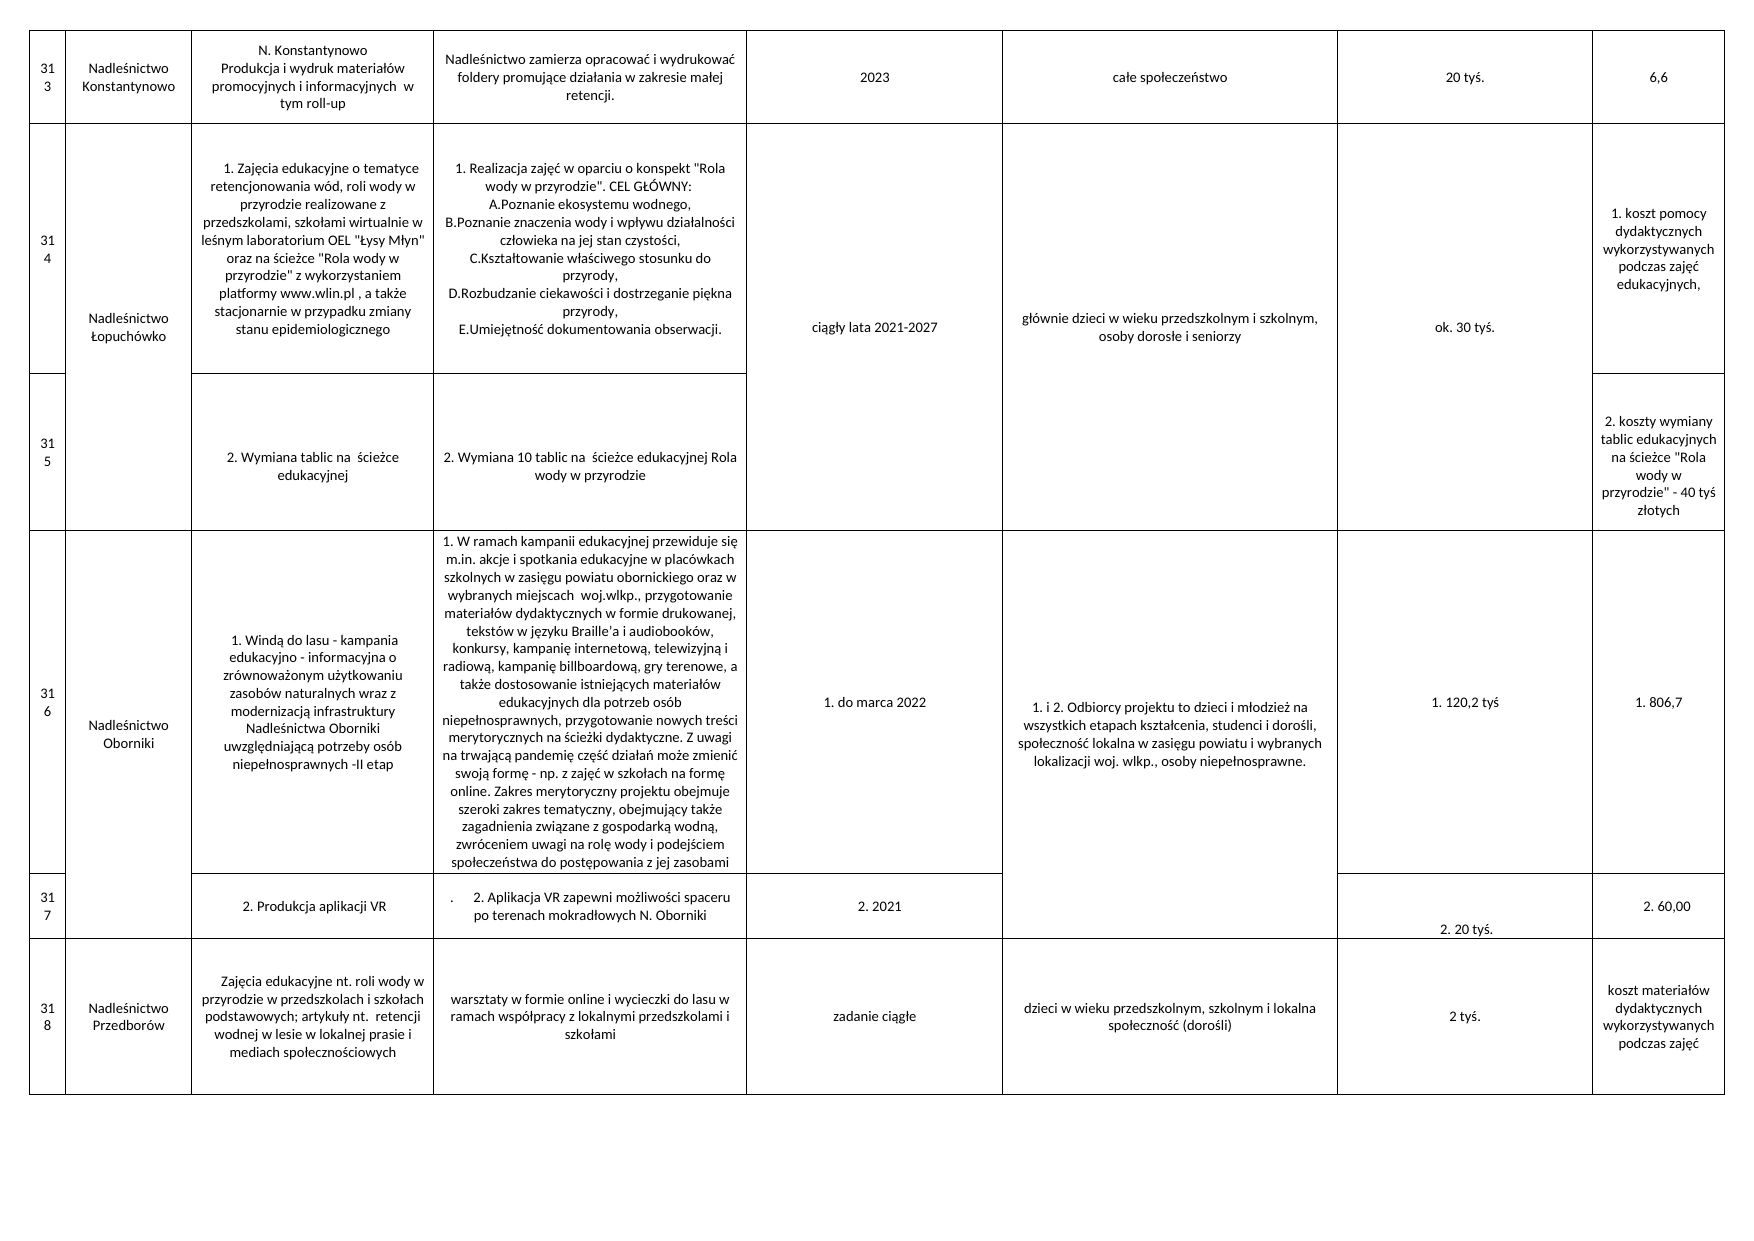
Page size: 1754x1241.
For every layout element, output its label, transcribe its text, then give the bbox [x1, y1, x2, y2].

table_cell Nadleśnictwo Oborniki [66, 531, 191, 938]
table_cell dzieci w wieku przedszkolnym, szkolnym i lokalna społeczność (dorośli) [1003, 939, 1337, 1094]
table_cell ok. 30 tyś. [1338, 124, 1592, 529]
table_cell 1. 806,7 [1593, 531, 1724, 873]
table_cell 1. Zajęcia edukacyjne o tematyce retencjonowania wód, roli wody w przyrodzie realizowane z przedszkolami, szkołami wirtualnie w leśnym laboratorium OEL "Łysy Młyn" oraz na ścieżce "Rola wody w przyrodzie" z wykorzystaniem platformy www.wlin.pl , a także stacjonarnie w przypadku zmiany stanu epidemiologicznego [192, 124, 433, 373]
table_cell 2. 20 tyś. [1338, 874, 1592, 938]
table_cell 1. i 2. Odbiorcy projektu to dzieci i młodzież na wszystkich etapach kształcenia, studenci i dorośli, społeczność lokalna w zasięgu powiatu i wybranych lokalizacji woj. wlkp., osoby niepełnosprawne. [1003, 531, 1337, 938]
table_cell 2. Produkcja aplikacji VR [192, 874, 433, 938]
table_cell całe społeczeństwo [1003, 31, 1337, 123]
table_cell 317 [30, 874, 65, 938]
table_cell 313 [30, 31, 65, 123]
table_cell . 2. Aplikacja VR zapewni możliwości spaceru po terenach mokradłowych N. Oborniki [434, 874, 746, 938]
table_cell 6,6 [1593, 31, 1724, 123]
table_cell 1. Realizacja zajęć w oparciu o konspekt "Rola wody w przyrodzie". CEL GŁÓWNY: A.Poznanie ekosystemu wodnego, B.Poznanie znaczenia wody i wpływu działalności człowieka na jej stan czystości, C.Kształtowanie właściwego stosunku do przyrody, D.Rozbudzanie ciekawości i dostrzeganie piękna przyrody, E.Umiejętność dokumentowania obserwacji. [434, 124, 746, 373]
table_cell 318 [30, 939, 65, 1094]
table_cell 1. 120,2 tyś [1338, 531, 1592, 873]
table_cell 2 tyś. [1338, 939, 1592, 1094]
table_cell warsztaty w formie online i wycieczki do lasu w ramach współpracy z lokalnymi przedszkolami i szkołami [434, 939, 746, 1094]
table_cell 1. Windą do lasu - kampania edukacyjno - informacyjna o zrównoważonym użytkowaniu zasobów naturalnych wraz z modernizacją infrastruktury Nadleśnictwa Oborniki uwzględniającą potrzeby osób niepełnosprawnych -II etap [192, 531, 433, 873]
table_cell 2. Wymiana 10 tablic na ścieżce edukacyjnej Rola wody w przyrodzie [434, 374, 746, 529]
table_cell 1. koszt pomocy dydaktycznych wykorzystywanych podczas zajęć edukacyjnych, [1593, 124, 1724, 373]
table_cell 2023 [747, 31, 1002, 123]
table_cell 20 tyś. [1338, 31, 1592, 123]
table_cell 314 [30, 124, 65, 373]
table_cell głównie dzieci w wieku przedszkolnym i szkolnym, osoby dorosłe i seniorzy [1003, 124, 1337, 529]
table_cell N. Konstantynowo Produkcja i wydruk materiałów promocyjnych i informacyjnych w tym roll-up [192, 31, 433, 123]
table_cell 316 [30, 531, 65, 873]
table_cell zadanie ciągłe [747, 939, 1002, 1094]
table_cell 1. W ramach kampanii edukacyjnej przewiduje się m.in. akcje i spotkania edukacyjne w placówkach szkolnych w zasięgu powiatu obornickiego oraz w wybranych miejscach woj.wlkp., przygotowanie materiałów dydaktycznych w formie drukowanej, tekstów w języku Braille’a i audiobooków, konkursy, kampanię internetową, telewizyjną i radiową, kampanię billboardową, gry terenowe, a także dostosowanie istniejących materiałów edukacyjnych dla potrzeb osób niepełnosprawnych, przygotowanie nowych treści merytorycznych na ścieżki dydaktyczne. Z uwagi na trwającą pandemię część działań może zmienić swoją formę - np. z zajęć w szkołach na formę online. Zakres merytoryczny projektu obejmuje szeroki zakres tematyczny, obejmujący także zagadnienia związane z gospodarką wodną, zwróceniem uwagi na rolę wody i podejściem społeczeństwa do postępowania z jej zasobami [434, 531, 746, 873]
table_cell 2. Wymiana tablic na ścieżce edukacyjnej [192, 374, 433, 529]
table_cell Nadleśnictwo zamierza opracować i wydrukować foldery promujące działania w zakresie małej retencji. [434, 31, 746, 123]
table_cell 2. koszty wymiany tablic edukacyjnych na ścieżce "Rola wody w przyrodzie" - 40 tyś złotych [1593, 374, 1724, 529]
table_cell 2. 60,00 [1593, 874, 1724, 938]
table_cell Nadleśnictwo Łopuchówko [66, 124, 191, 529]
table_cell 1. do marca 2022 [747, 531, 1002, 873]
table_cell Nadleśnictwo Konstantynowo [66, 31, 191, 123]
table_cell Nadleśnictwo Przedborów [66, 939, 191, 1094]
table_cell ciągły lata 2021-2027 [747, 124, 1002, 529]
table_cell 315 [30, 374, 65, 529]
table_cell 2. 2021 [747, 874, 1002, 938]
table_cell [1593, 939, 1724, 1094]
table_cell Zajęcia edukacyjne nt. roli wody w przyrodzie w przedszkolach i szkołach podstawowych; artykuły nt. retencji wodnej w lesie w lokalnej prasie i mediach społecznościowych [192, 939, 433, 1094]
